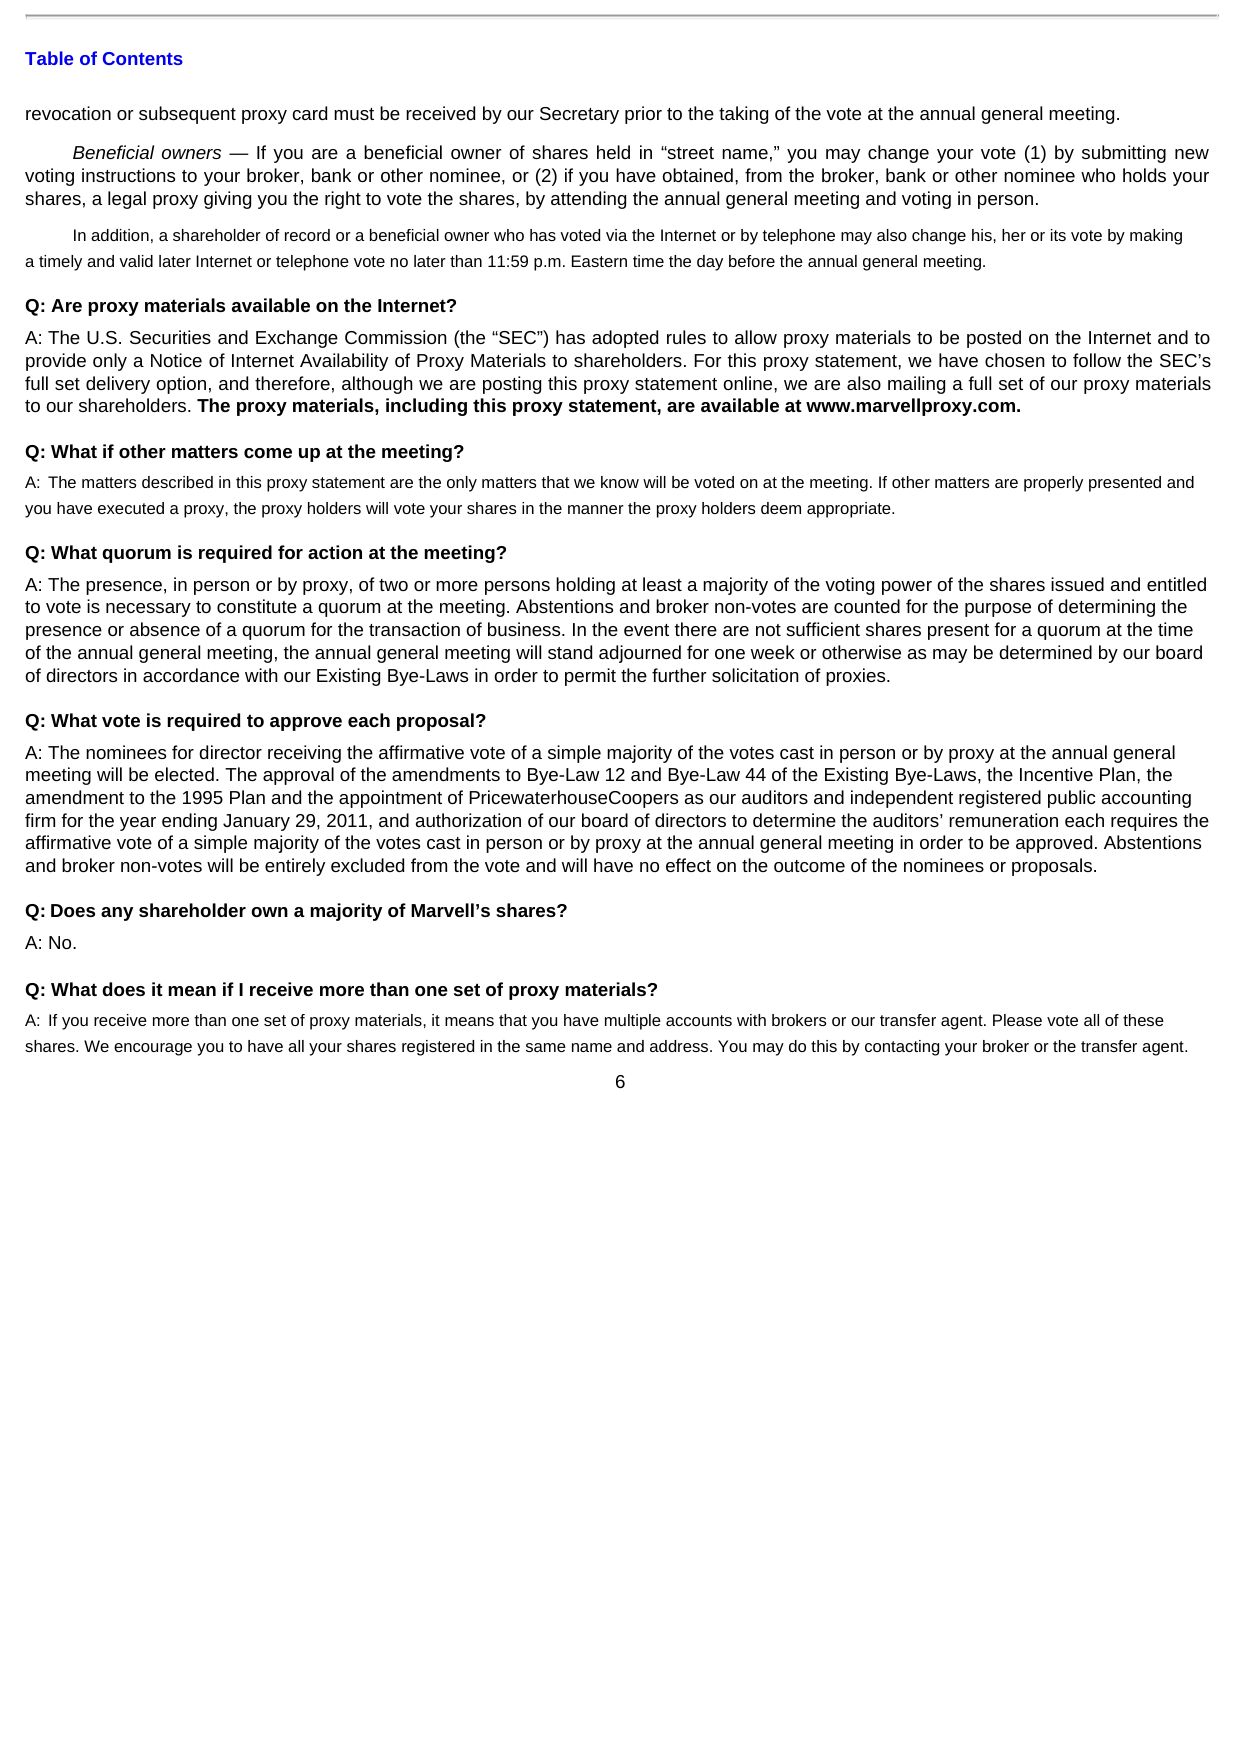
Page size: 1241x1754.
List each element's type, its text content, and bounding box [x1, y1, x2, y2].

list No. [25, 932, 1213, 953]
text Q: What if other matters come up at the meeting? [25, 441, 1213, 462]
picture [23, 14, 1220, 21]
text Table of Contents [25, 48, 1213, 69]
text revocation or subsequent proxy card must be received by our Secretary prior to the taking of the vote at the annual general meeting. [25, 102, 1213, 124]
list The U.S. Securities and Exchange Commission (the “SEC”) has adopted rules to allow proxy materials to be posted on the Internet and to provide only a Notice of Internet Availability of Proxy Materials to shareholders. For this proxy statement, we have chosen to follow the SEC’s full set delivery option, and therefore, although we are posting this proxy statement online, we are also mailing a full set of our proxy materials to our shareholders. The proxy materials, including this proxy statement, are available at www.marvellproxy.com. [25, 327, 1213, 417]
text Beneficial owners — If you are a beneficial owner of shares held in “street name,” you may change your vote (1) by submitting new voting instructions to your broker, bank or other nominee, or (2) if you have obtained, from the broker, bank or other nominee who holds your shares, a legal proxy giving you the right to vote the shares, by attending the annual general meeting and voting in person. [25, 142, 1211, 210]
text In addition, a shareholder of record or a beneficial owner who has voted via the Internet or by telephone may also change his, her or its vote by making a timely and valid later Internet or telephone vote no later than 11:59 p.m. Eastern time the day before the annual general meeting. [25, 226, 1192, 271]
text Q: Are proxy materials available on the Internet? [25, 295, 1213, 317]
list The presence, in person or by proxy, of two or more persons holding at least a majority of the voting power of the shares issued and entitled to vote is necessary to constitute a quorum at the meeting. Abstentions and broker non-votes are counted for the purpose of determining the presence or absence of a quorum for the transaction of business. In the event there are not sufficient shares present for a quorum at the time of the annual general meeting, the annual general meeting will stand adjourned for one week or otherwise as may be determined by our board of directors in accordance with our Existing Bye-Laws in order to permit the further solicitation of proxies. [25, 573, 1213, 686]
text Q: What does it mean if I receive more than one set of proxy materials? [25, 979, 1213, 1000]
list If you receive more than one set of proxy materials, it means that you have multiple accounts with brokers or our transfer agent. Please vote all of these shares. We encourage you to have all your shares registered in the same name and address. You may do this by contacting your broker or the transfer agent. [25, 1010, 1213, 1056]
text Q: What quorum is required for action at the meeting? [25, 542, 1213, 563]
list The matters described in this proxy statement are the only matters that we know will be voted on at the meeting. If other matters are properly presented and you have executed a proxy, the proxy holders will vote your shares in the manner the proxy holders deem appropriate. [25, 472, 1213, 518]
list Does any shareholder own a majority of Marvell’s shares? [25, 900, 1213, 922]
text 6 [25, 1071, 1215, 1092]
text Q: What vote is required to approve each proposal? [25, 710, 1213, 732]
list The nominees for director receiving the affirmative vote of a simple majority of the votes cast in person or by proxy at the annual general meeting will be elected. The approval of the amendments to Bye-Law 12 and Bye-Law 44 of the Existing Bye-Laws, the Incentive Plan, the amendment to the 1995 Plan and the appointment of PricewaterhouseCoopers as our auditors and independent registered public accounting firm for the year ending January 29, 2011, and authorization of our board of directors to determine the auditors’ remuneration each requires the affirmative vote of a simple majority of the votes cast in person or by proxy at the annual general meeting in order to be approved. Abstentions and broker non-votes will be entirely excluded from the vote and will have no effect on the outcome of the nominees or proposals. [25, 742, 1213, 876]
